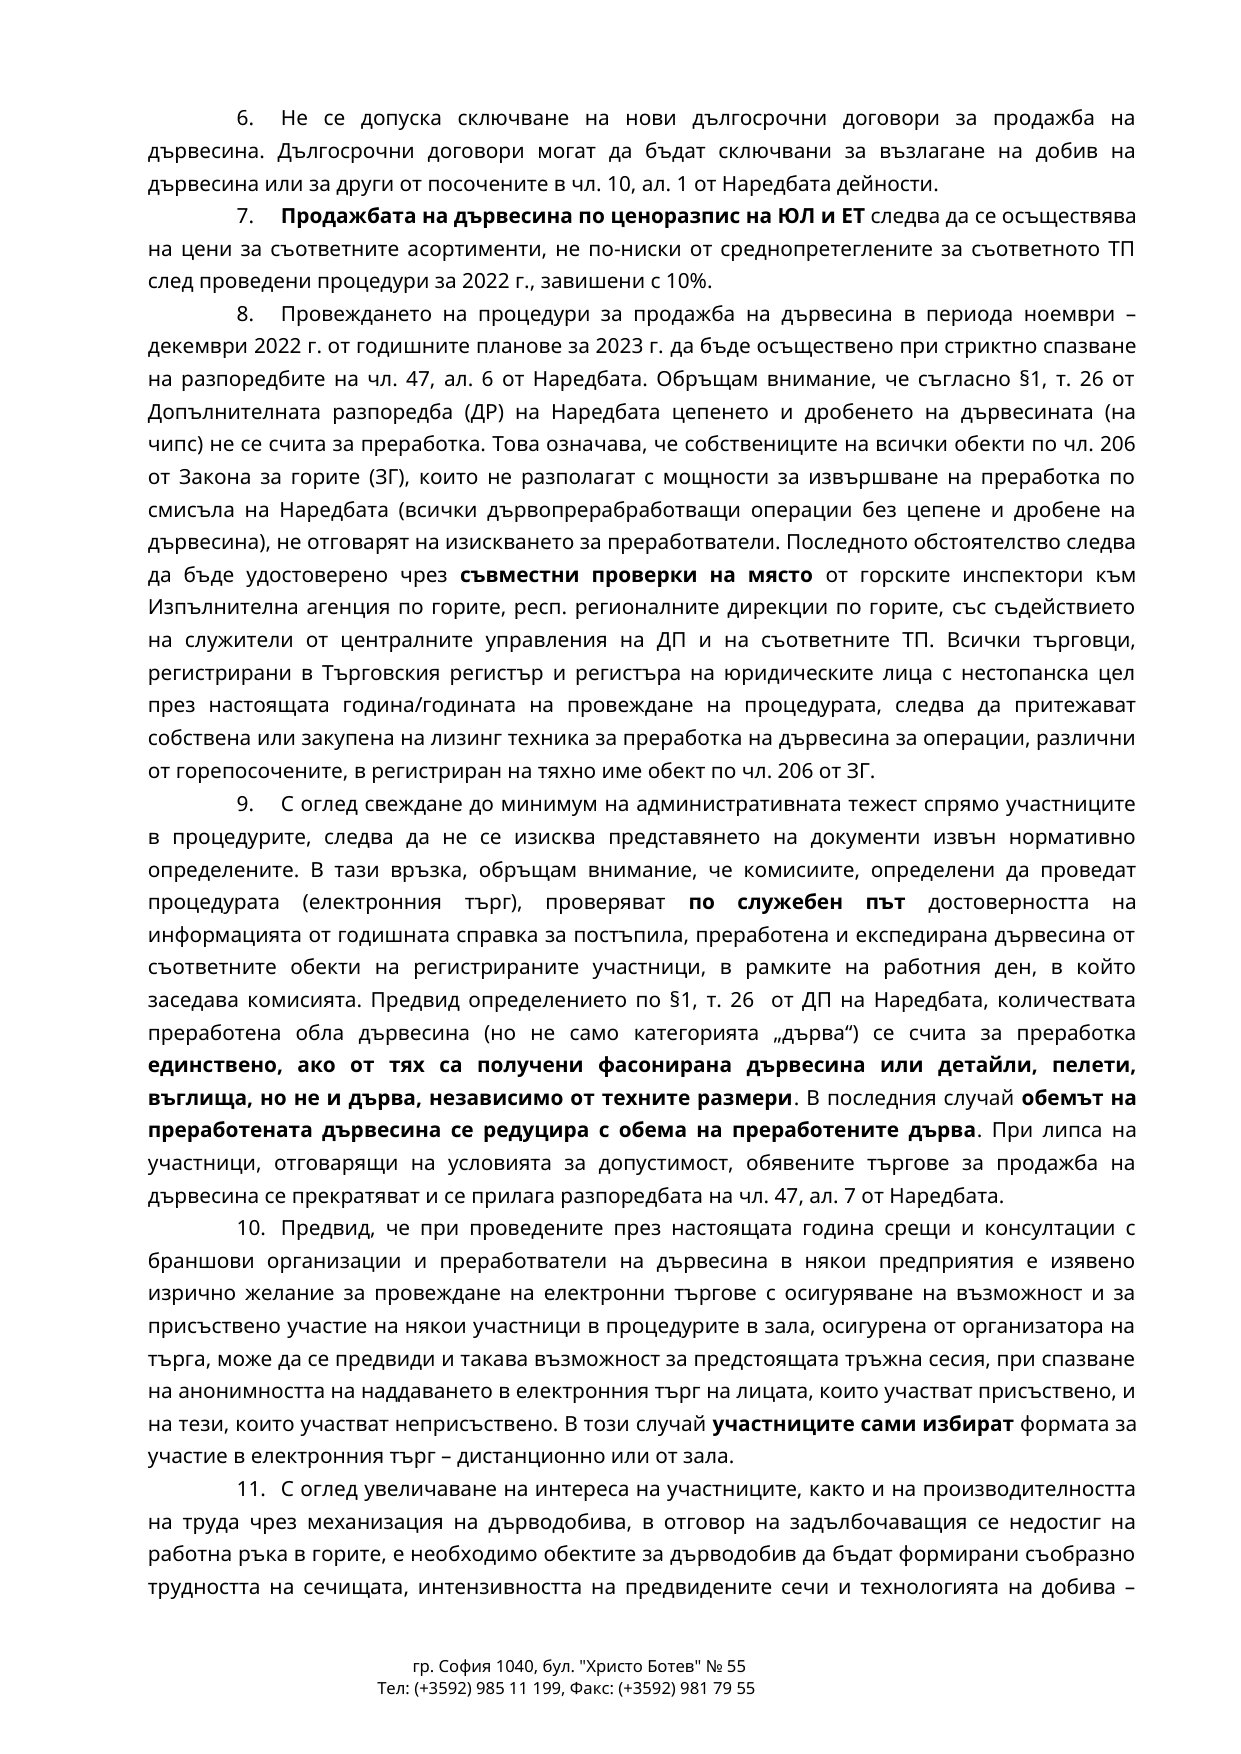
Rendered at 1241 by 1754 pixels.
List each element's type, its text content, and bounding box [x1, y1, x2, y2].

list Продажбата на дървесина по ценоразпис на ЮЛ и ЕТ следва да се осъществява на цени за съответните асортименти, не по-ниски от среднопретеглените за съответното ТП след проведени процедури за 2022 г., завишени с 10%. [148, 201, 1137, 295]
list С оглед свеждане до минимум на административната тежест спрямо участниците в процедурите, следва да не се изисква представянето на документи извън нормативно определените. В тази връзка, обръщам внимание, че комисиите, определени да проведат процедурата (електронния търг), проверяват по служебен път достоверността на информацията от годишната справка за постъпила, преработена и експедирана дървесина от съответните обекти на регистрираните участници, в рамките на работния ден, в който заседава комисията. Предвид определението по §1, т. 26 от ДП на Наредбата, количествата преработена обла дървесина (но не само категорията „дърва“) се счита за преработка единствено, ако от тях са получени фасонирана дървесина или детайли, пелети, въглища, но не и дърва, независимо от техните размери. В последния случай обемът на преработената дървесина се редуцира с обема на преработените дърва. При липса на участници, отговарящи на условията за допустимост, обявените търгове за продажба на дървесина се прекратяват и се прилага разпоредбата на чл. 47, ал. 7 от Наредбата. [148, 789, 1137, 1209]
list Предвид, че при проведените през настоящата година срещи и консултации с браншови организации и преработватели на дървесина в някои предприятия е изявено изрично желание за провеждане на електронни търгове с осигуряване на възможност и за присъствено участие на някои участници в процедурите в зала, осигурена от организатора на търга, може да се предвиди и такава възможност за предстоящата тръжна сесия, при спазване на анонимността на наддаването в електронния търг на лицата, които участват присъствено, и на тези, които участват неприсъствено. В този случай участниците сами избират формата за участие в електронния търг – дистанционно или от зала. [148, 1213, 1137, 1470]
list Провеждането на процедури за продажба на дървесина в периода ноември – декември 2022 г. от годишните планове за 2023 г. да бъде осъществено при стриктно спазване на разпоредбите на чл. 47, ал. 6 от Наредбата. Обръщам внимание, че съгласно §1, т. 26 от Допълнителната разпоредба (ДР) на Наредбата цепенето и дробенето на дървесината (на чипс) не се счита за преработка. Това означава, че собствениците на всички обекти по чл. 206 от Закона за горите (ЗГ), които не разполагат с мощности за извършване на преработка по смисъла на Наредбата (всички дървопрерабработващи операции без цепене и дробене на дървесина), не отговарят на изискването за преработватели. Последното обстоятелство следва да бъде удостоверено чрез съвместни проверки на място от горските инспектори към Изпълнителна агенция по горите, респ. регионалните дирекции по горите, със съдействието на служители от централните управления на ДП и на съответните ТП. Всички търговци, регистрирани в Търговския регистър и регистъра на юридическите лица с нестопанска цел през настоящата година/годината на провеждане на процедурата, следва да притежават собствена или закупена на лизинг техника за преработка на дървесина за операции, различни от горепосочените, в регистриран на тяхно име обект по чл. 206 от ЗГ. [148, 299, 1137, 785]
list Не се допуска сключване на нови дългосрочни договори за продажба на дървесина. Дългосрочни договори могат да бъдат сключвани за възлагане на добив на дървесина или за други от посочените в чл. 10, ал. 1 от Наредбата дейности. [148, 103, 1137, 197]
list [148, 1474, 1137, 1600]
